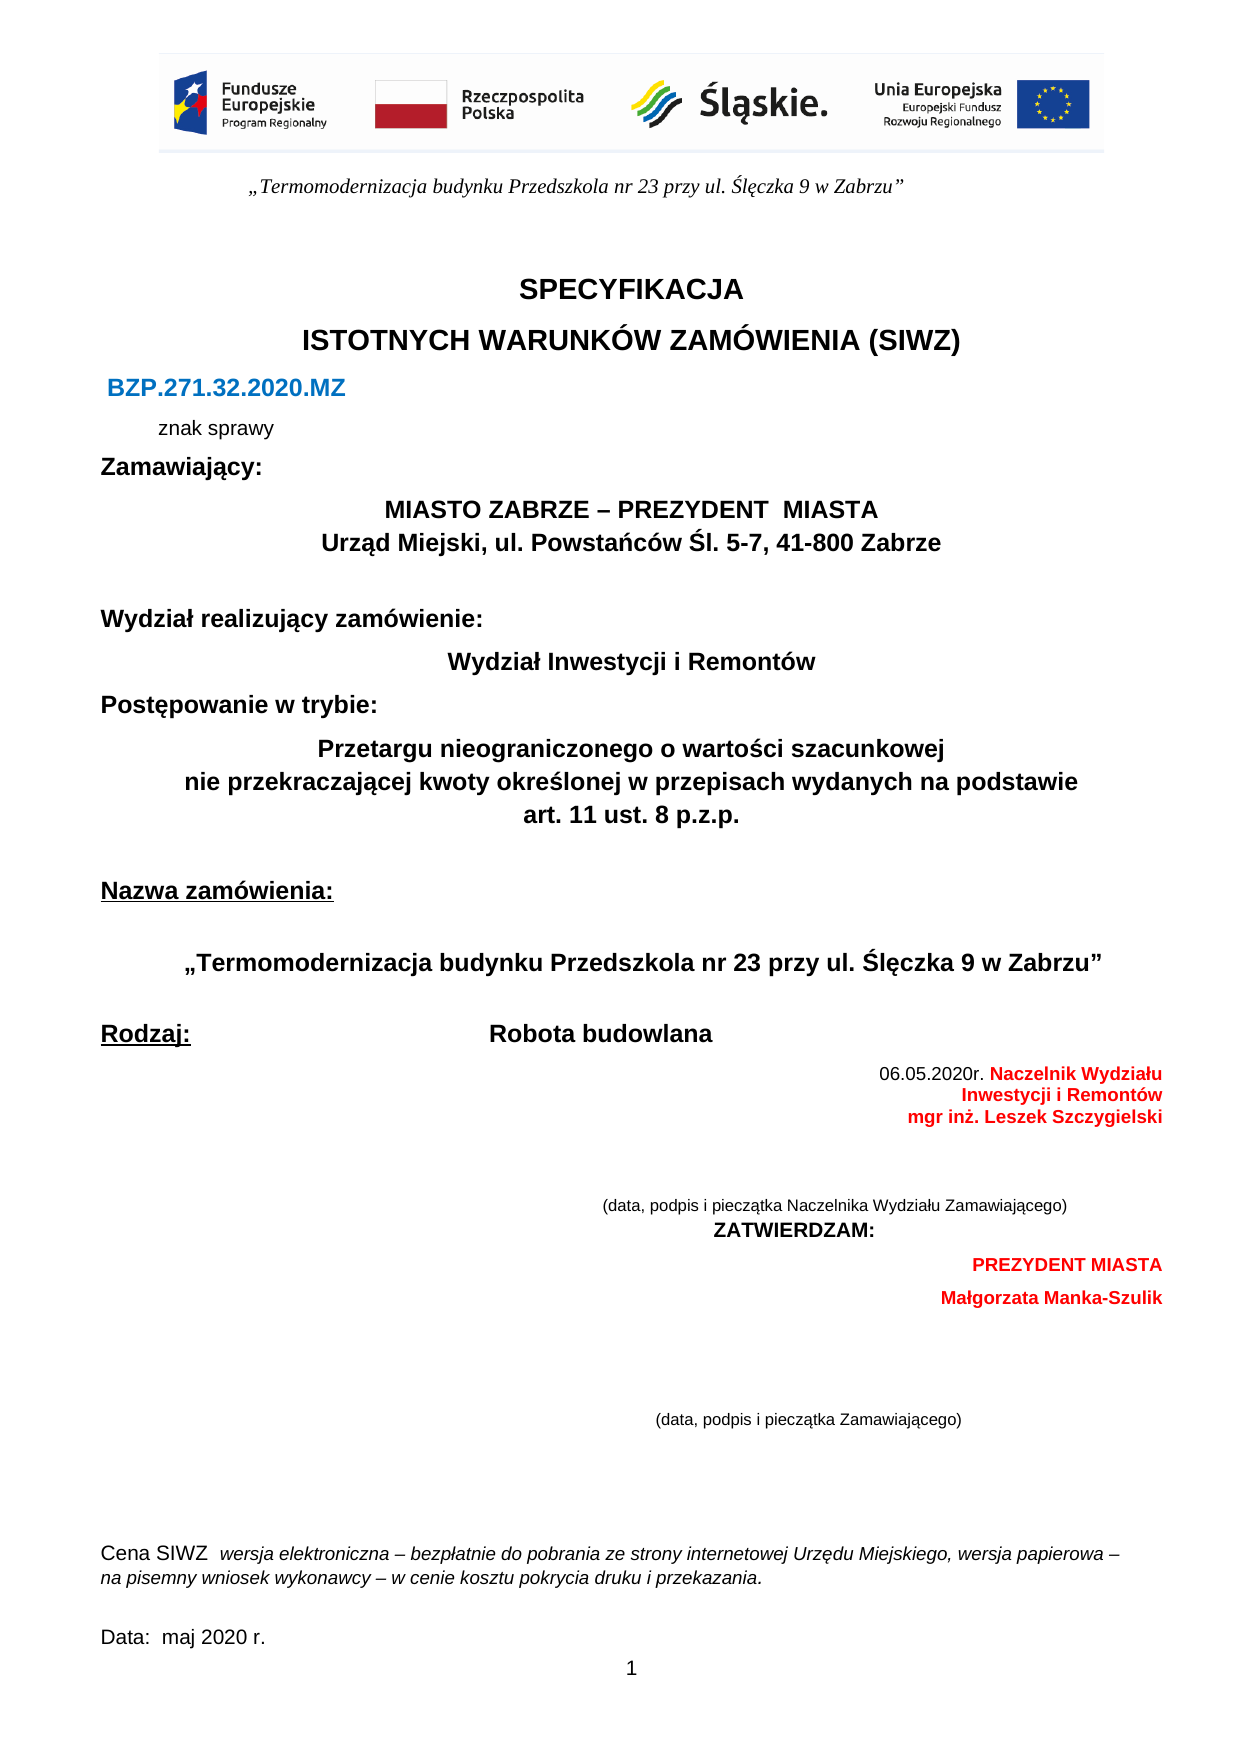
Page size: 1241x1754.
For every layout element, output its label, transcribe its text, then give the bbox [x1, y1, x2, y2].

subtitle Wydział realizujący zamówienie: [100, 604, 1162, 633]
text Postępowanie w trybie: [100, 690, 1162, 719]
text Przetargu nieograniczonego o wartości szacunkowej [100, 733, 1162, 762]
text znak sprawy [100, 416, 1162, 440]
text „Termomodernizacja budynku Przedszkola nr 23 przy ul. Ślęczka 9 w Zabrzu” [100, 948, 1162, 976]
subtitle Zamawiający: [100, 452, 1162, 481]
text Data: maj 2020 r. [100, 1625, 1162, 1649]
text PREZYDENT MIASTA [100, 1254, 1162, 1276]
text BZP.271.32.2020.MZ [100, 373, 1162, 402]
text Cena SIWZ wersja elektroniczna – bezpłatnie do pobrania ze strony internetowej Urzędu Miejskiego, wersja papierowa – na pisemny wniosek wykonawcy – w cenie kosztu pokrycia druku i przekazania. [100, 1541, 1162, 1589]
text Urząd Miejski, ul. Powstańców Śl. 5-7, 41-800 Zabrze [100, 528, 1162, 557]
title SPECYFIKACJA [100, 272, 1162, 306]
text Inwestycji i Remontów [100, 1084, 1162, 1106]
text art. 11 ust. 8 p.z.p. [100, 799, 1162, 828]
picture [158, 53, 1105, 153]
text Nazwa zamówienia: [100, 876, 1162, 904]
text Małgorzata Manka-Szulik [100, 1286, 1162, 1308]
subtitle ISTOTNYCH WARUNKÓW ZAMÓWIENIA (SIWZ) [100, 322, 1162, 356]
text Rodzaj: Robota budowlana [100, 1019, 1162, 1048]
subtitle MIASTO ZABRZE – PREZYDENT MIASTA [100, 495, 1162, 524]
text ZATWIERDZAM: [100, 1218, 1162, 1242]
text mgr inż. Leszek Szczygielski [100, 1106, 1162, 1127]
text (data, podpis i pieczątka Naczelnika Wydziału Zamawiającego) [602, 1196, 1162, 1215]
text Wydział Inwestycji i Remontów [100, 647, 1162, 676]
text nie przekraczającej kwoty określonej w przepisach wydanych na podstawie [100, 767, 1162, 795]
text 06.05.2020r. Naczelnik Wydziału [100, 1063, 1162, 1084]
text (data, podpis i pieczątka Zamawiającego) [395, 1409, 1162, 1429]
